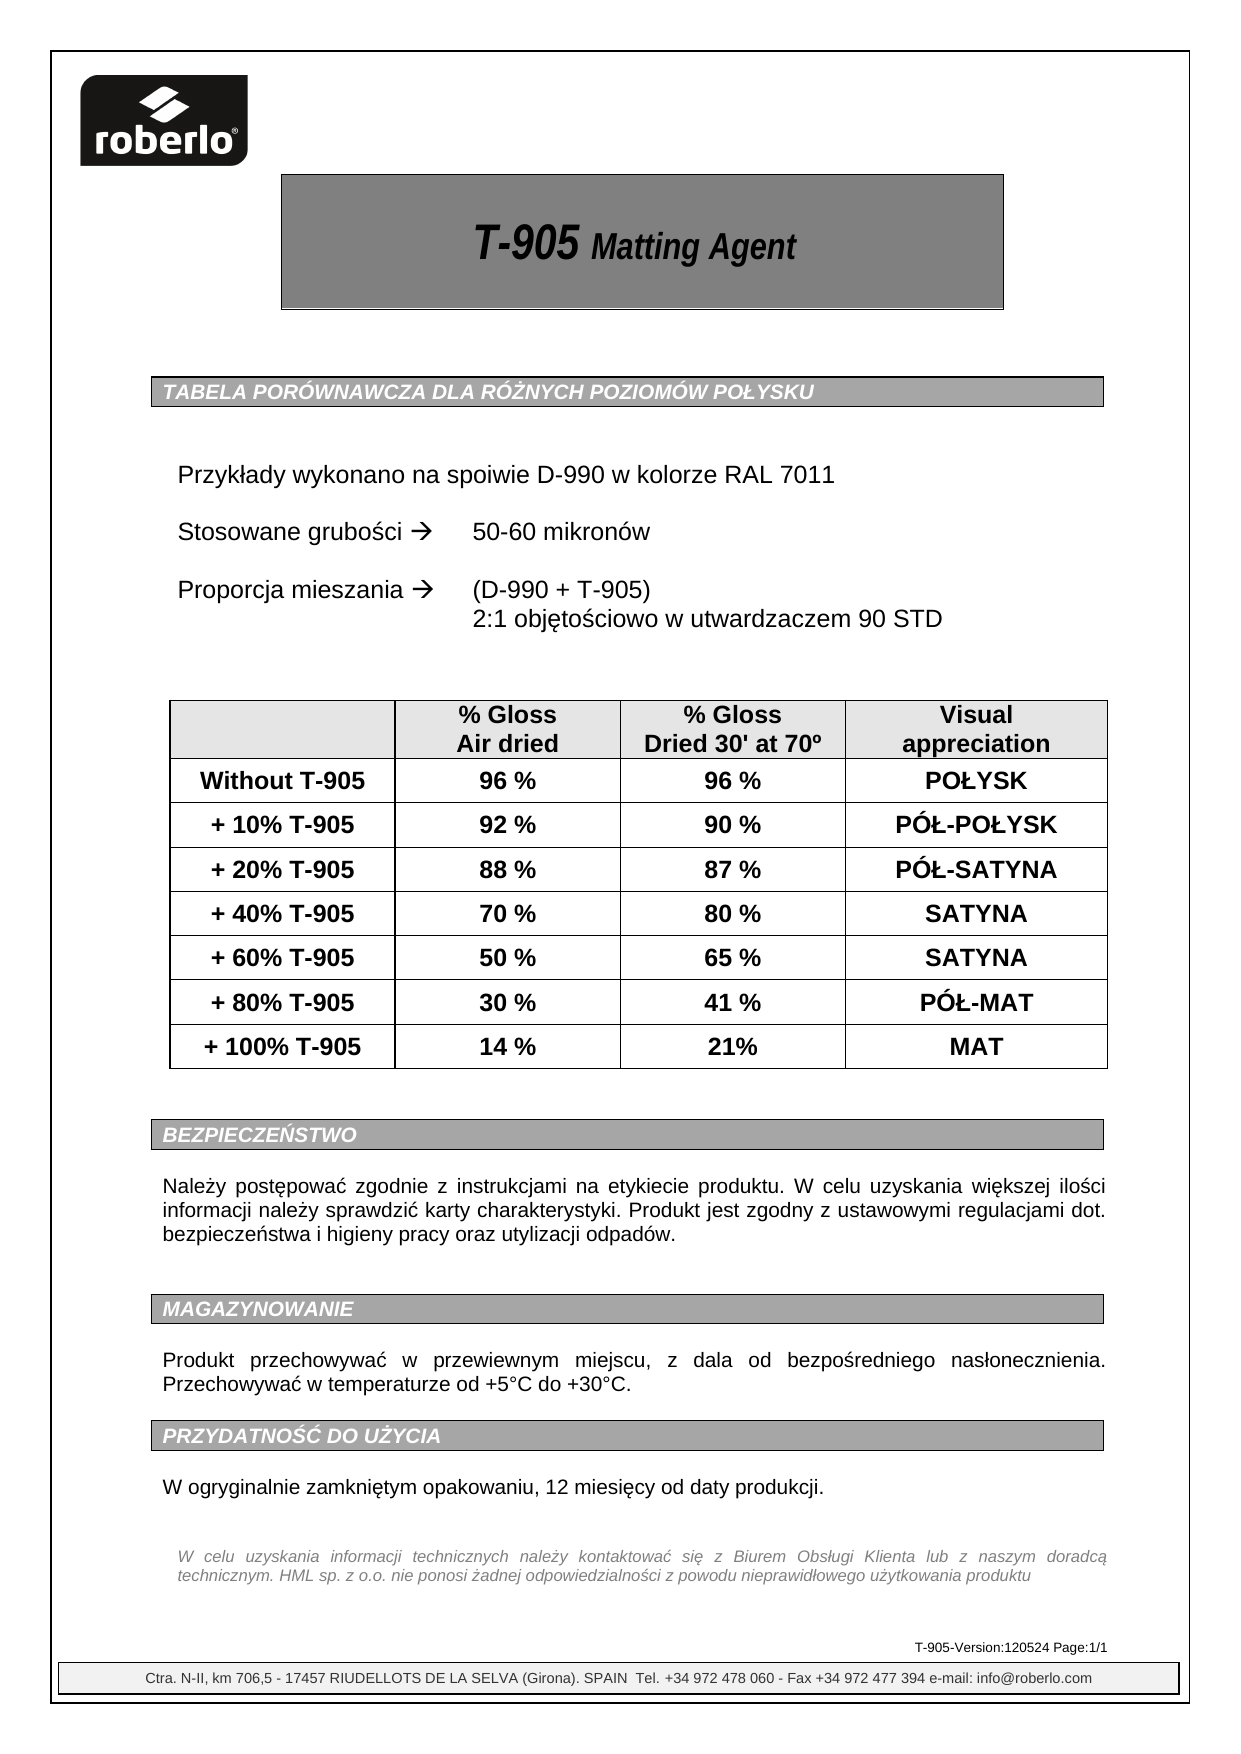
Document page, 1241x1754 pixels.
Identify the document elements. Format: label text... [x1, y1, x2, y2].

table_header [171, 701, 394, 758]
table_cell 88 % [396, 848, 620, 891]
table_cell 14 % [396, 1025, 620, 1068]
table_header % Gloss Dried 30' at 70º [621, 701, 845, 758]
table_cell 87 % [621, 848, 845, 891]
table_cell + 80% T-905 [171, 980, 394, 1024]
table_cell + 100% T-905 [171, 1025, 394, 1068]
table_cell PÓŁ-MAT [846, 980, 1107, 1024]
table_cell PÓŁ-SATYNA [846, 848, 1107, 891]
picture [80, 75, 248, 166]
table_header % Gloss Air dried [396, 701, 620, 758]
table_cell 65 % [621, 936, 845, 979]
text Produkt przechowywać w przewiewnym miejscu, z dala od bezpośredniego nasłonecznienia. Przechowywać w temperaturze od +5°C do +30°C. [162, 1348, 1107, 1396]
table_cell SATYNA [846, 892, 1107, 935]
table_cell 41 % [621, 980, 845, 1024]
table_cell 50 % [396, 936, 620, 979]
table_cell Without T-905 [171, 759, 394, 802]
table_header PRZYDATNOŚĆ DO UŻYCIA [152, 1421, 1103, 1450]
table_cell + 40% T-905 [171, 892, 394, 935]
table_cell + 10% T-905 [171, 803, 394, 847]
table_cell POŁYSK [846, 759, 1107, 802]
table_header BEZPIECZEŃSTWO [152, 1120, 1103, 1149]
table_cell 21% [621, 1025, 845, 1068]
table_cell 92 % [396, 803, 620, 847]
table_cell 90 % [621, 803, 845, 847]
table_cell SATYNA [846, 936, 1107, 979]
table_header TABELA PORÓWNAWCZA DLA RÓŻNYCH POZIOMÓW POŁYSKU [152, 378, 1103, 406]
text W celu uzyskania informacji technicznych należy kontaktować się z Biurem Obsługi Klienta lub z naszym doradcą technicznym. HML sp. z o.o. nie ponosi żadnej odpowiedzialności z powodu nieprawidłowego użytkowania produktu [177, 1547, 1107, 1585]
text Stosowane grubości 50-60 mikronów [177, 517, 1107, 546]
table_cell 96 % [621, 759, 845, 802]
text 2:1 objętościowo w utwardzaczem 90 STD [177, 604, 1107, 632]
table_cell 80 % [621, 892, 845, 935]
table_header MAGAZYNOWANIE [152, 1295, 1103, 1323]
text Należy postępować zgodnie z instrukcjami na etykiecie produktu. W celu uzyskania większej ilości informacji należy sprawdzić karty charakterystyki. Produkt jest zgodny z ustawowymi regulacjami dot. bezpieczeństwa i higieny pracy oraz utylizacji odpadów. [162, 1174, 1107, 1246]
table_cell + 20% T-905 [171, 848, 394, 891]
table_header Visual appreciation [846, 701, 1107, 758]
table_cell 30 % [396, 980, 620, 1024]
text W ogryginalnie zamkniętym opakowaniu, 12 miesięcy od daty produkcji. [162, 1475, 856, 1499]
table_cell + 60% T-905 [171, 936, 394, 979]
table_cell 70 % [396, 892, 620, 935]
table_cell 96 % [396, 759, 620, 802]
text Proporcja mieszania (D-990 + T-905) [177, 575, 1107, 604]
table_cell PÓŁ-POŁYSK [846, 803, 1107, 847]
table_cell MAT [846, 1025, 1107, 1068]
text Przykłady wykonano na spoiwie D-990 w kolorze RAL 7011 [177, 460, 1107, 488]
